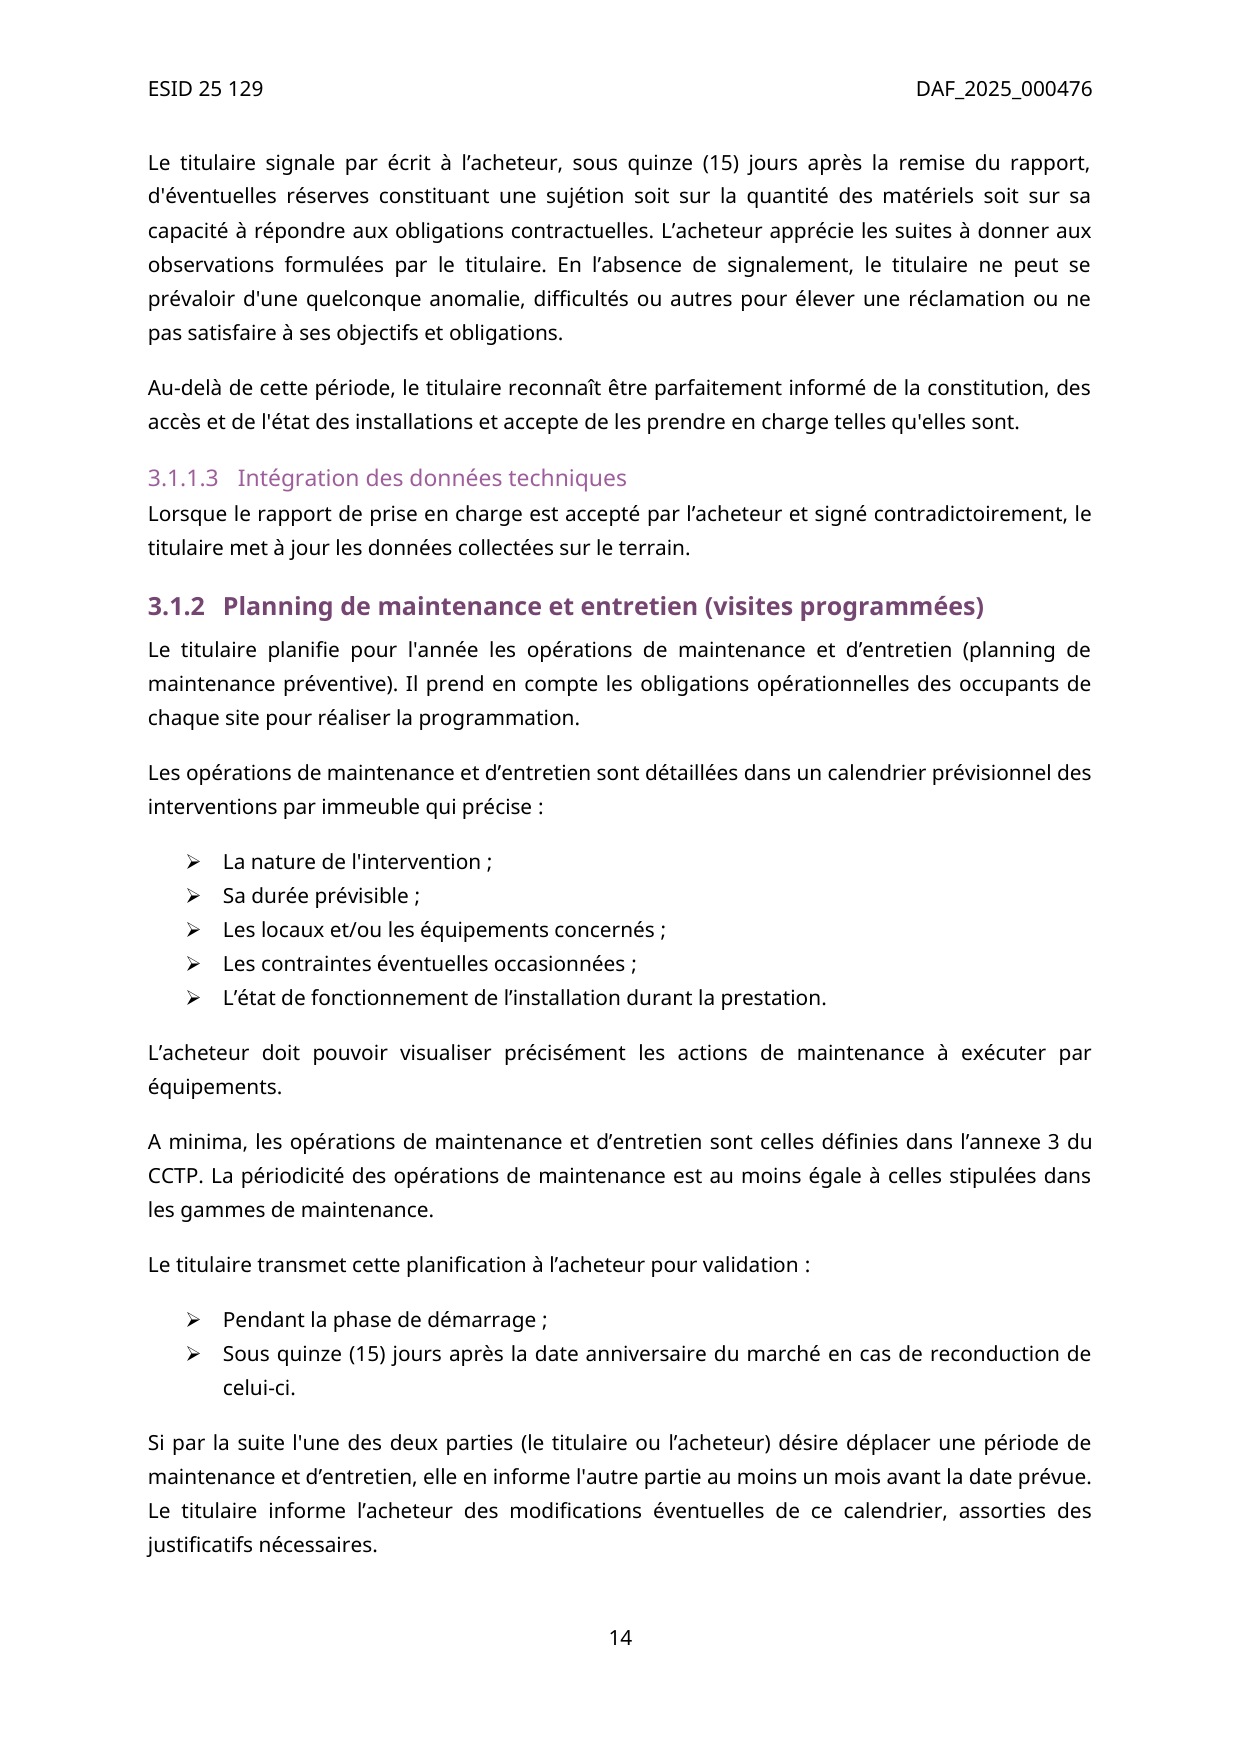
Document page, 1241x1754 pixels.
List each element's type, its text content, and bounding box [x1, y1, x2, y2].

list La nature de l'intervention ; [185, 847, 1093, 875]
text Le titulaire planifie pour l'année les opérations de maintenance et d’entretien (planning de maintenance préventive). Il prend en compte les obligations opérationnelles des occupants de chaque site pour réaliser la programmation. [148, 635, 1093, 731]
text Si par la suite l'une des deux parties (le titulaire ou l’acheteur) désire déplacer une période de maintenance et d’entretien, elle en informe l'autre partie au moins un mois avant la date prévue. Le titulaire informe l’acheteur des modifications éventuelles de ce calendrier, assorties des justificatifs nécessaires. [148, 1428, 1093, 1558]
subtitle Intégration des données techniques [148, 462, 1093, 493]
text Le titulaire signale par écrit à l’acheteur, sous quinze (15) jours après la remise du rapport, d'éventuelles réserves constituant une sujétion soit sur la quantité des matériels soit sur sa capacité à répondre aux obligations contractuelles. L’acheteur apprécie les suites à donner aux observations formulées par le titulaire. En l’absence de signalement, le titulaire ne peut se prévaloir d'une quelconque anomalie, difficultés ou autres pour élever une réclamation ou ne pas satisfaire à ses objectifs et obligations. [148, 148, 1093, 346]
subtitle Planning de maintenance et entretien (visites programmées) [148, 588, 1093, 622]
text Au-delà de cette période, le titulaire reconnaît être parfaitement informé de la constitution, des accès et de l'état des installations et accepte de les prendre en charge telles qu'elles sont. [148, 373, 1093, 435]
text Les opérations de maintenance et d’entretien sont détaillées dans un calendrier prévisionnel des interventions par immeuble qui précise : [148, 758, 1093, 820]
text L’acheteur doit pouvoir visualiser précisément les actions de maintenance à exécuter par équipements. [148, 1038, 1093, 1100]
list L’état de fonctionnement de l’installation durant la prestation. [185, 983, 1093, 1011]
text Le titulaire transmet cette planification à l’acheteur pour validation : [148, 1250, 1093, 1278]
list Les locaux et/ou les équipements concernés ; [185, 915, 1093, 943]
text A minima, les opérations de maintenance et d’entretien sont celles définies dans l’annexe 3 du CCTP. La périodicité des opérations de maintenance est au moins égale à celles stipulées dans les gammes de maintenance. [148, 1127, 1093, 1223]
list Les contraintes éventuelles occasionnées ; [185, 949, 1093, 977]
text Lorsque le rapport de prise en charge est accepté par l’acheteur et signé contradictoirement, le titulaire met à jour les données collectées sur le terrain. [148, 499, 1093, 562]
list Sa durée prévisible ; [185, 881, 1093, 909]
list Sous quinze (15) jours après la date anniversaire du marché en cas de reconduction de celui-ci. [185, 1339, 1093, 1401]
list Pendant la phase de démarrage ; [185, 1305, 1093, 1333]
